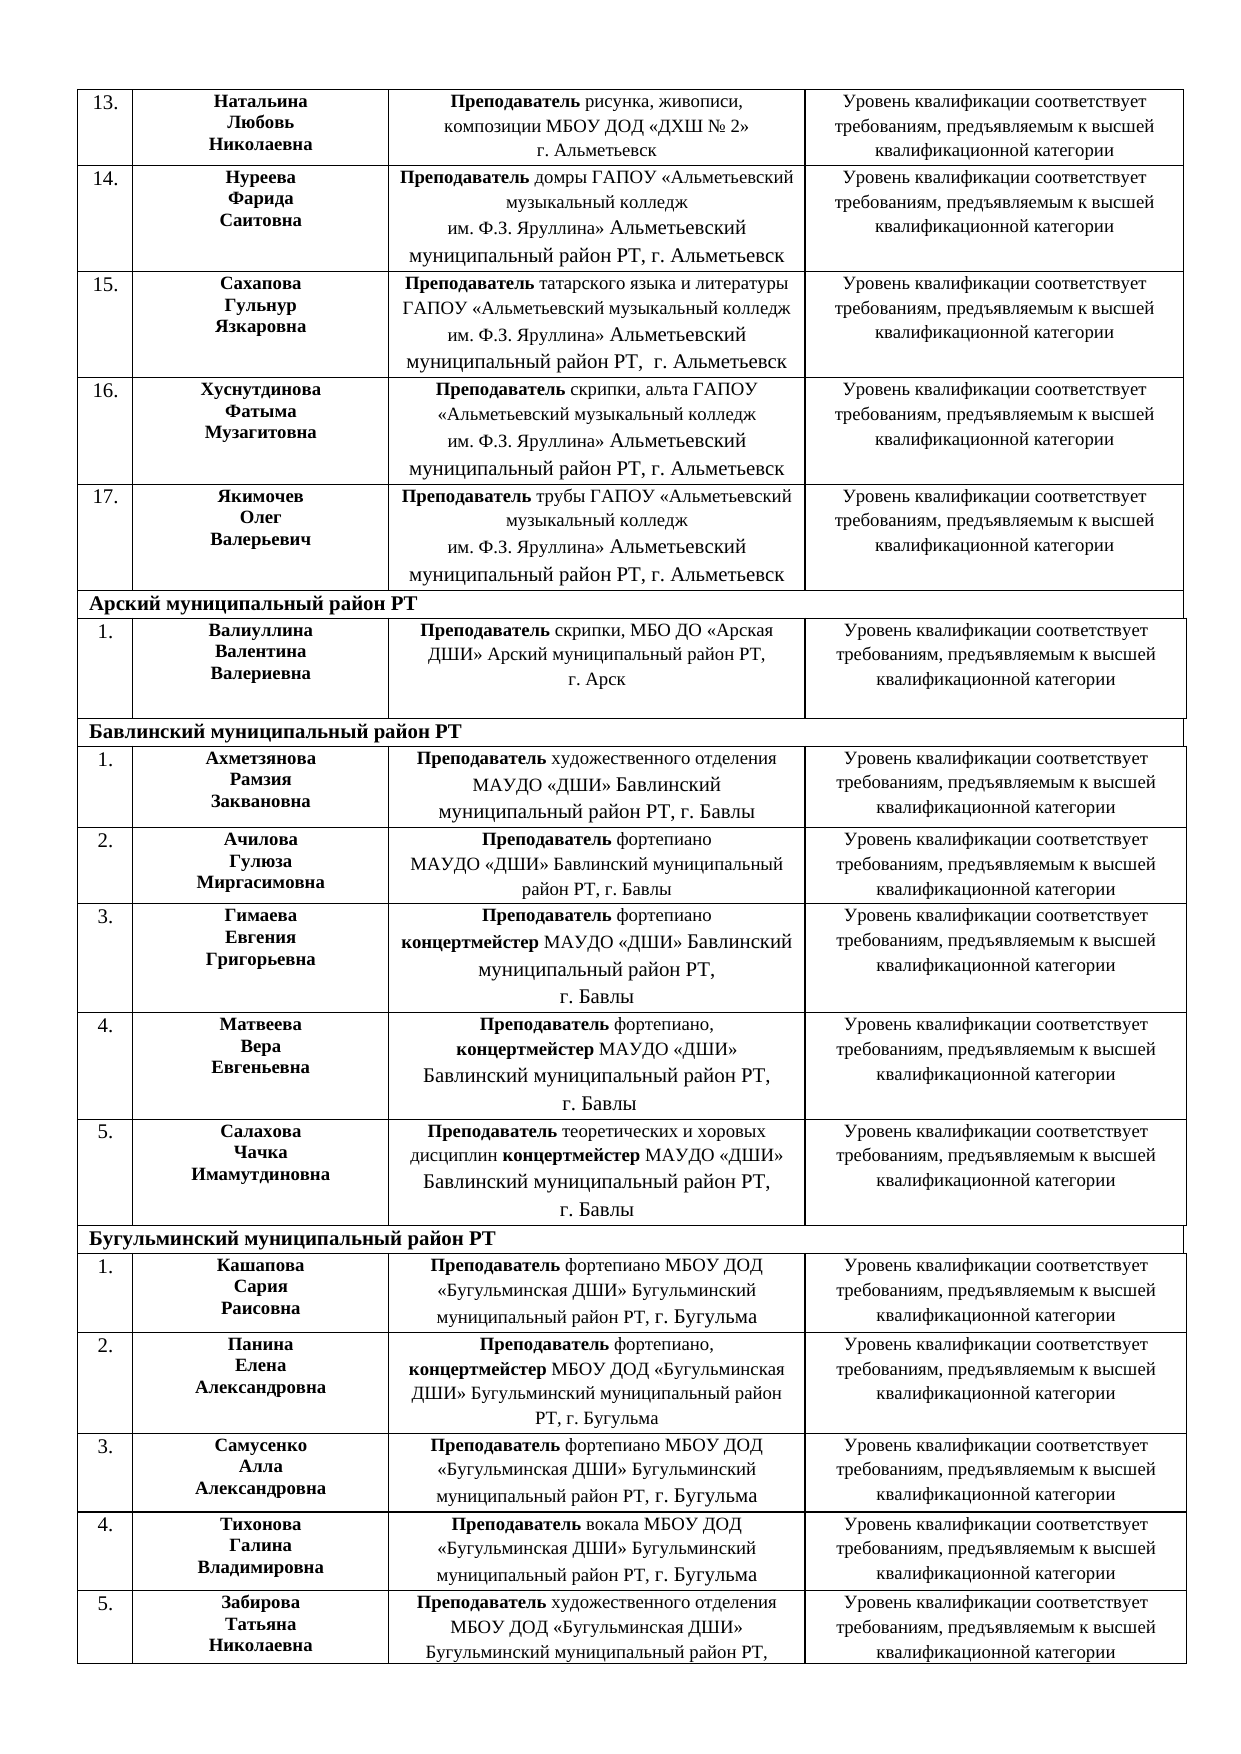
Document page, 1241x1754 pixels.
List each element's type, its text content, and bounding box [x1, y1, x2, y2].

table_cell Уровень квалификации соответствует требованиям, предъявляемым к высшей квалификационной категории [806, 378, 1183, 483]
table_cell 16. [78, 378, 132, 483]
table_cell Сахапова Гульнур Язкаровна [133, 272, 388, 377]
table_cell Преподаватель татарского языка и литературы ГАПОУ «Альметьевский музыкальный колледж им. Ф.З. Яруллина» Альметьевский муниципальный район РТ, г. Альметьевск [389, 272, 804, 377]
table_cell Уровень квалификации соответствует требованиям, предъявляемым к высшей квалификационной категории [806, 619, 1186, 718]
table_cell 3. [78, 1434, 132, 1511]
table_cell Преподаватель вокала МБОУ ДОД «Бугульминская ДШИ» Бугульминский муниципальный район РТ, г. Бугульма [389, 1513, 804, 1590]
table_cell Уровень квалификации соответствует требованиям, предъявляемым к высшей квалификационной категории [806, 904, 1186, 1012]
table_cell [133, 1591, 388, 1662]
table_cell Арский муниципальный район РТ [78, 591, 1183, 617]
table_cell Самусенко Алла Александровна [133, 1434, 388, 1511]
table_cell Уровень квалификации соответствует требованиям, предъявляемым к высшей квалификационной категории [806, 1254, 1186, 1332]
table_cell Ачилова Гулюза Миргасимовна [133, 828, 388, 903]
table_cell 1. [78, 747, 132, 827]
table_cell 4. [78, 1013, 132, 1118]
table_cell Уровень квалификации соответствует требованиям, предъявляемым к высшей квалификационной категории [806, 485, 1183, 589]
table_cell 3. [78, 904, 132, 1012]
table_cell Хуснутдинова Фатыма Музагитовна [133, 378, 388, 483]
table_cell Нуреева Фарида Саитовна [133, 166, 388, 271]
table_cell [806, 1591, 1186, 1662]
table_cell Преподаватель трубы ГАПОУ «Альметьевский музыкальный колледж им. Ф.З. Яруллина» Альметьевский муниципальный район РТ, г. Альметьевск [389, 485, 804, 589]
table_cell Валиуллина Валентина Валериевна [133, 619, 388, 718]
table_cell Матвеева Вера Евгеньевна [133, 1013, 388, 1118]
table_cell Якимочев Олег Валерьевич [133, 485, 388, 589]
table_cell 2. [78, 828, 132, 903]
table_cell 1. [78, 619, 132, 718]
table_cell 15. [78, 272, 132, 377]
table_cell Уровень квалификации соответствует требованиям, предъявляемым к высшей квалификационной категории [806, 1120, 1186, 1225]
table_cell Преподаватель теоретических и хоровых дисциплин концертмейстер МАУДО «ДШИ» Бавлинский муниципальный район РТ, г. Бавлы [389, 1120, 804, 1225]
table_cell Бавлинский муниципальный район РТ [78, 719, 1183, 746]
table_cell Преподаватель скрипки, МБО ДО «Арская ДШИ» Арский муниципальный район РТ, г. Арск [389, 619, 804, 718]
table_cell Преподаватель фортепиано, концертмейстер МБОУ ДОД «Бугульминская ДШИ» Бугульминский муниципальный район РТ, г. Бугульма [389, 1333, 804, 1432]
table_cell Уровень квалификации соответствует требованиям, предъявляемым к высшей квалификационной категории [806, 1013, 1186, 1118]
table_cell Уровень квалификации соответствует требованиям, предъявляемым к высшей квалификационной категории [806, 166, 1183, 271]
table_cell 2. [78, 1333, 132, 1432]
table_cell Преподаватель фортепиано МБОУ ДОД «Бугульминская ДШИ» Бугульминский муниципальный район РТ, г. Бугульма [389, 1434, 804, 1511]
table_cell Уровень квалификации соответствует требованиям, предъявляемым к высшей квалификационной категории [806, 747, 1186, 827]
table_cell 4. [78, 1513, 132, 1590]
table_cell Салахова Чачка Имамутдиновна [133, 1120, 388, 1225]
table_cell 1. [78, 1254, 132, 1332]
table_cell 17. [78, 485, 132, 589]
table_cell Преподаватель фортепиано МБОУ ДОД «Бугульминская ДШИ» Бугульминский муниципальный район РТ, г. Бугульма [389, 1254, 804, 1332]
table_cell Уровень квалификации соответствует требованиям, предъявляемым к высшей квалификационной категории [806, 272, 1183, 377]
table_cell 5. [78, 1120, 132, 1225]
table_cell 13. [78, 90, 132, 165]
table_cell Преподаватель рисунка, живописи, композиции МБОУ ДОД «ДХШ № 2» г. Альметьевск [389, 90, 804, 165]
table_cell Преподаватель фортепиано концертмейстер МАУДО «ДШИ» Бавлинский муниципальный район РТ, г. Бавлы [389, 904, 804, 1012]
table_cell Уровень квалификации соответствует требованиям, предъявляемым к высшей квалификационной категории [806, 1434, 1186, 1511]
table_cell 14. [78, 166, 132, 271]
table_cell Преподаватель фортепиано, концертмейстер МАУДО «ДШИ» Бавлинский муниципальный район РТ, г. Бавлы [389, 1013, 804, 1118]
table_cell Бугульминский муниципальный район РТ [78, 1226, 1183, 1253]
table_cell Уровень квалификации соответствует требованиям, предъявляемым к высшей квалификационной категории [806, 828, 1186, 903]
table_cell Тихонова Галина Владимировна [133, 1513, 388, 1590]
table_cell Уровень квалификации соответствует требованиям, предъявляемым к высшей квалификационной категории [806, 1513, 1186, 1590]
table_cell Панина Елена Александровна [133, 1333, 388, 1432]
table_cell Преподаватель домры ГАПОУ «Альметьевский музыкальный колледж им. Ф.З. Яруллина» Альметьевский муниципальный район РТ, г. Альметьевск [389, 166, 804, 271]
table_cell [806, 90, 1183, 165]
table_cell Гимаева Евгения Григорьевна [133, 904, 388, 1012]
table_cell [389, 1591, 804, 1662]
table_cell Уровень квалификации соответствует требованиям, предъявляемым к высшей квалификационной категории [806, 1333, 1186, 1432]
table_cell Ахметзянова Рамзия Заквановна [133, 747, 388, 827]
table_cell 5. [78, 1591, 132, 1662]
table_cell Преподаватель скрипки, альта ГАПОУ «Альметьевский музыкальный колледж им. Ф.З. Яруллина» Альметьевский муниципальный район РТ, г. Альметьевск [389, 378, 804, 483]
table_cell Кашапова Сария Раисовна [133, 1254, 388, 1332]
table_cell Преподаватель художественного отделения МАУДО «ДШИ» Бавлинский муниципальный район РТ, г. Бавлы [389, 747, 804, 827]
table_cell Натальина Любовь Николаевна [133, 90, 388, 165]
table_cell Преподаватель фортепиано МАУДО «ДШИ» Бавлинский муниципальный район РТ, г. Бавлы [389, 828, 804, 903]
